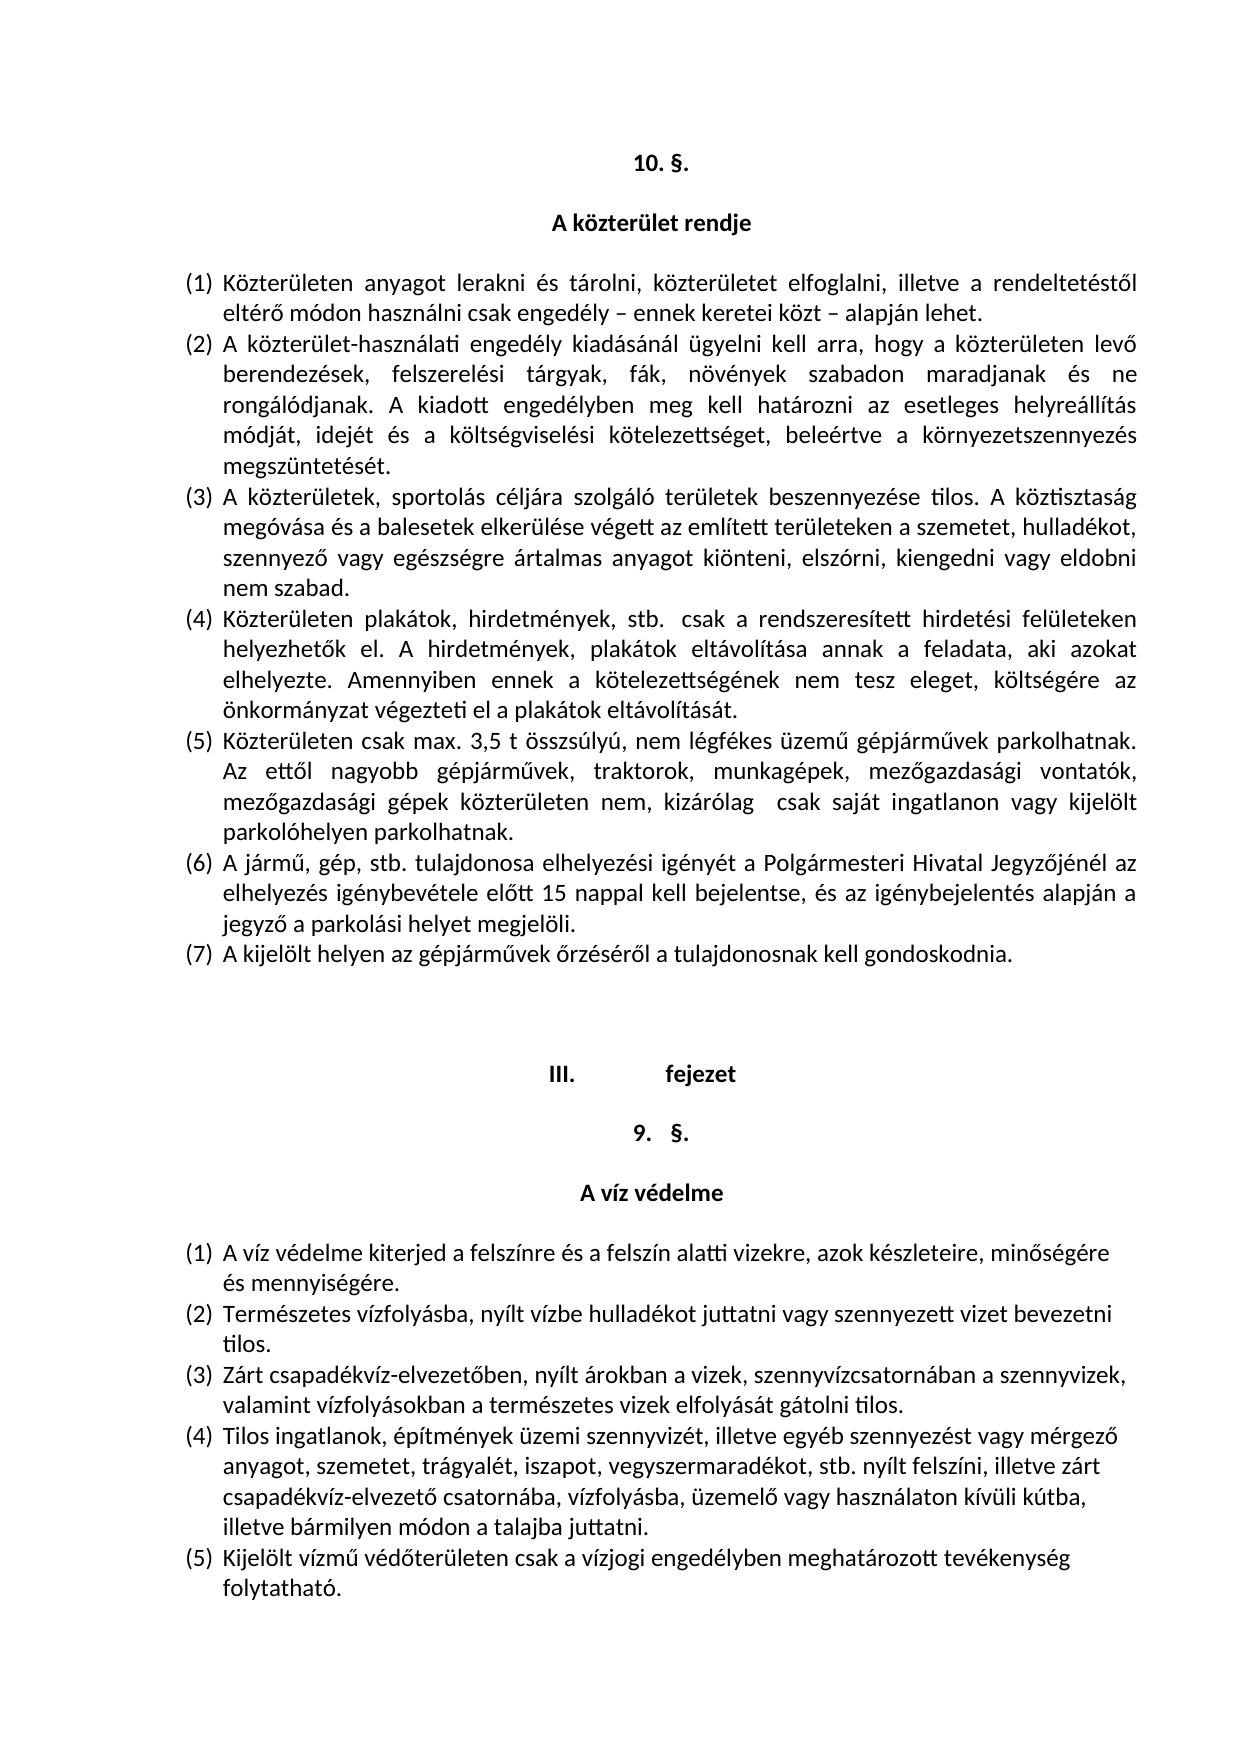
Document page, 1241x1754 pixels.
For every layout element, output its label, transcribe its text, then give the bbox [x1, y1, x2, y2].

list A kijelölt helyen az gépjárművek őrzéséről a tulajdonosnak kell gondoskodnia. [185, 938, 1137, 969]
list §. [185, 148, 1137, 178]
list Tilos ingatlanok, építmények üzemi szennyvizét, illetve egyéb szennyezést vagy mérgező anyagot, szemetet, trágyalét, iszapot, vegyszermaradékot, stb. nyílt felszíni, illetve zárt csapadékvíz-elvezető csatornába, vízfolyásba, üzemelő vagy használaton kívüli kútba, illetve bármilyen módon a talajba juttatni. [185, 1420, 1137, 1542]
text III. fejezet [148, 1058, 1137, 1088]
list Közterületen csak max. 3,5 t összsúlyú, nem légfékes üzemű gépjárművek parkolhatnak. Az ettől nagyobb gépjárművek, traktorok, munkagépek, mezőgazdasági vontatók, mezőgazdasági gépek közterületen nem, kizárólag csak saját ingatlanon vagy kijelölt parkolóhelyen parkolhatnak. [185, 725, 1137, 847]
list Zárt csapadékvíz-elvezetőben, nyílt árokban a vizek, szennyvízcsatornában a szennyvizek, valamint vízfolyásokban a természetes vizek elfolyását gátolni tilos. [185, 1359, 1137, 1420]
list Természetes vízfolyásba, nyílt vízbe hulladékot juttatni vagy szennyezett vizet bevezetni tilos. [185, 1298, 1137, 1359]
list A víz védelme kiterjed a felszínre és a felszín alatti vizekre, azok készleteire, minőségére és mennyiségére. [185, 1237, 1137, 1298]
list §. [185, 1117, 1137, 1148]
list Közterületen plakátok, hirdetmények, stb. csak a rendszeresített hirdetési felületeken helyezhetők el. A hirdetmények, plakátok eltávolítása annak a feladata, aki azokat elhelyezte. Amennyiben ennek a kötelezettségének nem tesz eleget, költségére az önkormányzat végezteti el a plakátok eltávolítását. [185, 603, 1137, 725]
text A közterület rendje [148, 207, 1137, 238]
list A közterületek, sportolás céljára szolgáló területek beszennyezése tilos. A köztisztaság megóvása és a balesetek elkerülése végett az említett területeken a szemetet, hulladékot, szennyező vagy egészségre ártalmas anyagot kiönteni, elszórni, kiengedni vagy eldobni nem szabad. [185, 481, 1137, 603]
list Kijelölt vízmű védőterületen csak a vízjogi engedélyben meghatározott tevékenység folytatható. [185, 1542, 1137, 1603]
list A közterület-használati engedély kiadásánál ügyelni kell arra, hogy a közterületen levő berendezések, felszerelési tárgyak, fák, növények szabadon maradjanak és ne rongálódjanak. A kiadott engedélyben meg kell határozni az esetleges helyreállítás módját, idejét és a költségviselési kötelezettséget, beleértve a környezetszennyezés megszüntetését. [185, 328, 1137, 481]
list A jármű, gép, stb. tulajdonosa elhelyezési igényét a Polgármesteri Hivatal Jegyzőjénél az elhelyezés igénybevétele előtt 15 nappal kell bejelentse, és az igénybejelentés alapján a jegyző a parkolási helyet megjelöli. [185, 847, 1137, 938]
text A víz védelme [148, 1177, 1137, 1208]
list Közterületen anyagot lerakni és tárolni, közterületet elfoglalni, illetve a rendeltetéstől eltérő módon használni csak engedély – ennek keretei közt – alapján lehet. [185, 267, 1137, 328]
